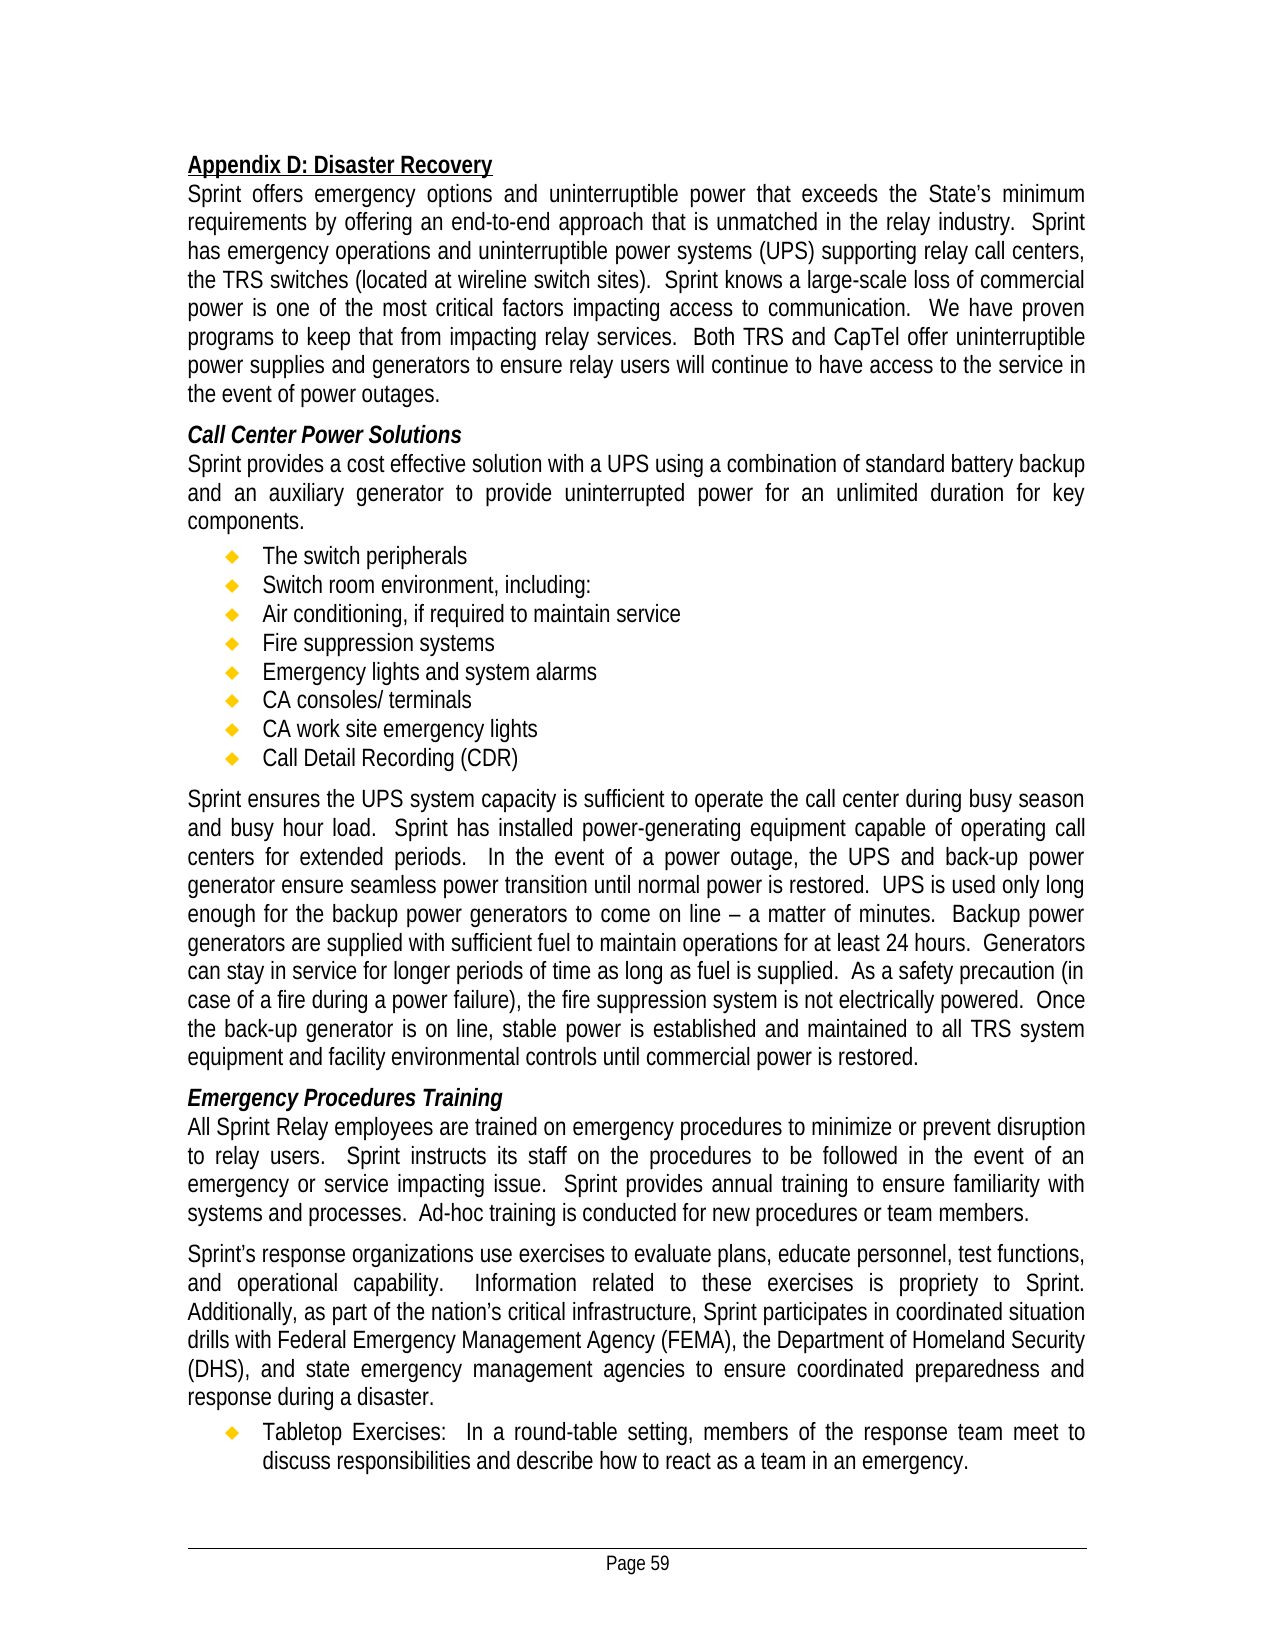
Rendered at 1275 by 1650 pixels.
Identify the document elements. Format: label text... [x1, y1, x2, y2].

text CA work site emergency lights [225, 714, 1087, 743]
text Tabletop Exercises: In a round-table setting, members of the response team meet to discuss responsibilities and describe how to react as a team in an emergency. [225, 1417, 1087, 1475]
text Sprint provides a cost effective solution with a UPS using a combination of standard battery backup and an auxiliary generator to provide uninterrupted power for an unlimited duration for key components. [187, 449, 1087, 535]
text Call Center Power Solutions [187, 420, 1087, 449]
text Sprint’s response organizations use exercises to evaluate plans, educate personnel, test functions, and operational capability. Information related to these exercises is propriety to Sprint. Additionally, as part of the nation’s critical infrastructure, Sprint participates in coordinated situation drills with Federal Emergency Management Agency (FEMA), the Department of Homeland Security (DHS), and state emergency management agencies to ensure coordinated preparedness and response during a disaster. [187, 1239, 1087, 1411]
text Sprint ensures the UPS system capacity is sufficient to operate the call center during busy season and busy hour load. Sprint has installed power-generating equipment capable of operating call centers for extended periods. In the event of a power outage, the UPS and back-up power generator ensure seamless power transition until normal power is restored. UPS is used only long enough for the backup power generators to come on line – a matter of minutes. Backup power generators are supplied with sufficient fuel to maintain operations for at least 24 hours. Generators can stay in service for longer periods of time as long as fuel is supplied. As a safety precaution (in case of a fire during a power failure), the fire suppression system is not electrically powered. Once the back-up generator is on line, stable power is established and maintained to all TRS system equipment and facility environmental controls until commercial power is restored. [187, 784, 1087, 1071]
text Air conditioning, if required to maintain service [225, 599, 1087, 628]
text Switch room environment, including: [225, 570, 1087, 599]
text Emergency lights and system alarms [225, 657, 1087, 685]
text Sprint offers emergency options and uninterruptible power that exceeds the State’s minimum requirements by offering an end-to-end approach that is unmatched in the relay industry. Sprint has emergency operations and uninterruptible power systems (UPS) supporting relay call centers, the TRS switches (located at wireline switch sites). Sprint knows a large-scale loss of commercial power is one of the most critical factors impacting access to communication. We have proven programs to keep that from impacting relay services. Both TRS and CapTel offer uninterruptible power supplies and generators to ensure relay users will continue to have access to the service in the event of power outages. [187, 179, 1087, 408]
text Call Detail Recording (CDR) [225, 743, 1087, 772]
text All Sprint Relay employees are trained on emergency procedures to minimize or prevent disruption to relay users. Sprint instructs its staff on the procedures to be followed in the event of an emergency or service impacting issue. Sprint provides annual training to ensure familiarity with systems and processes. Ad-hoc training is conducted for new procedures or team members. [187, 1112, 1087, 1227]
text Fire suppression systems [225, 628, 1087, 657]
text CA consoles/ terminals [225, 685, 1087, 714]
text The switch peripherals [225, 541, 1087, 570]
text Appendix D: Disaster Recovery [187, 150, 1087, 179]
text Emergency Procedures Training [187, 1083, 1087, 1112]
